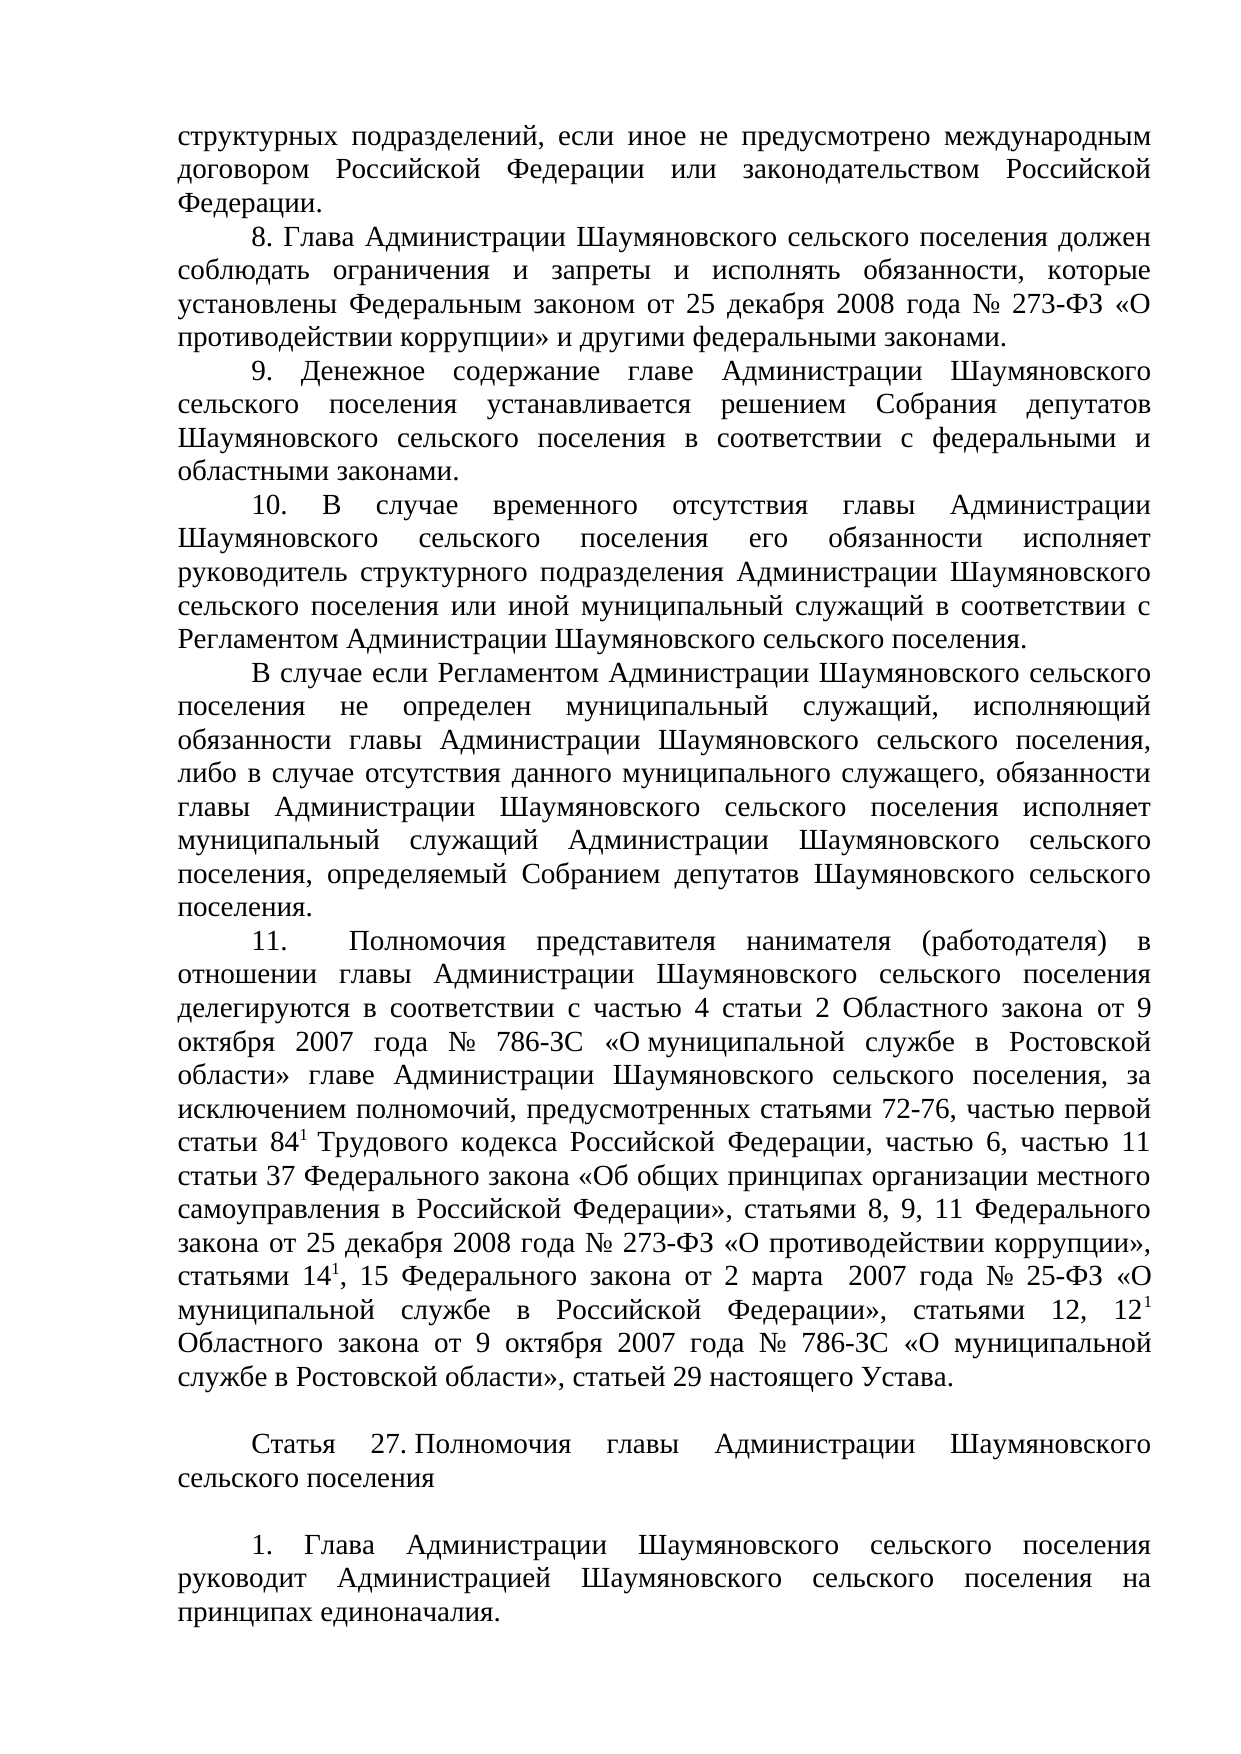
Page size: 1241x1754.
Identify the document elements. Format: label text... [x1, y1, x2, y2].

text 1. Глава Администрации Шаумяновского сельского поселения руководит Администрацией Шаумяновского сельского поселения на принципах единоначалия. [177, 1527, 1152, 1627]
text В случае если Регламентом Администрации Шаумяновского сельского поселения не определен муниципальный служащий, исполняющий обязанности главы Администрации Шаумяновского сельского поселения, либо в случае отсутствия данного муниципального служащего, обязанности главы Администрации Шаумяновского сельского поселения исполняет муниципальный служащий Администрации Шаумяновского сельского поселения, определяемый Собранием депутатов Шаумяновского сельского поселения. [177, 655, 1152, 923]
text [177, 118, 1152, 219]
text 11. Полномочия представителя нанимателя (работодателя) в отношении главы Администрации Шаумяновского сельского поселения делегируются в соответствии с частью 4 статьи 2 Областного закона от 9 октября 2007 года № 786-ЗС «О муниципальной службе в Ростовской области» главе Администрации Шаумяновского сельского поселения, за исключением полномочий, предусмотренных статьями 72-76, частью первой статьи 841 Трудового кодекса Российской Федерации, частью 6, частью 11 статьи 37 Федерального закона «Об общих принципах организации местного самоуправления в Российской Федерации», статьями 8, 9, 11 Федерального закона от 25 декабря 2008 года № 273-ФЗ «О противодействии коррупции», статьями 141, 15 Федерального закона от 2 марта 2007 года № 25-ФЗ «О муниципальной службе в Российской Федерации», статьями 12, 121 Областного закона от 9 октября 2007 года № 786-ЗС «О муниципальной службе в Ростовской области», статьей 29 настоящего Устава. [177, 923, 1152, 1393]
text 9. Денежное содержание главе Администрации Шаумяновского сельского поселения устанавливается решением Собрания депутатов Шаумяновского сельского поселения в соответствии с федеральными и областными законами. [177, 353, 1152, 487]
text Статья 27. Полномочия главы Администрации Шаумяновского сельского поселения [177, 1426, 1152, 1493]
text 10. В случае временного отсутствия главы Администрации Шаумяновского сельского поселения его обязанности исполняет руководитель структурного подразделения Администрации Шаумяновского сельского поселения или иной муниципальный служащий в соответствии с Регламентом Администрации Шаумяновского сельского поселения. [177, 487, 1152, 655]
text 8. Глава Администрации Шаумяновского сельского поселения должен соблюдать ограничения и запреты и исполнять обязанности, которые установлены Федеральным законом от 25 декабря 2008 года № 273-ФЗ «О противодействии коррупции» и другими федеральными законами. [177, 219, 1152, 353]
